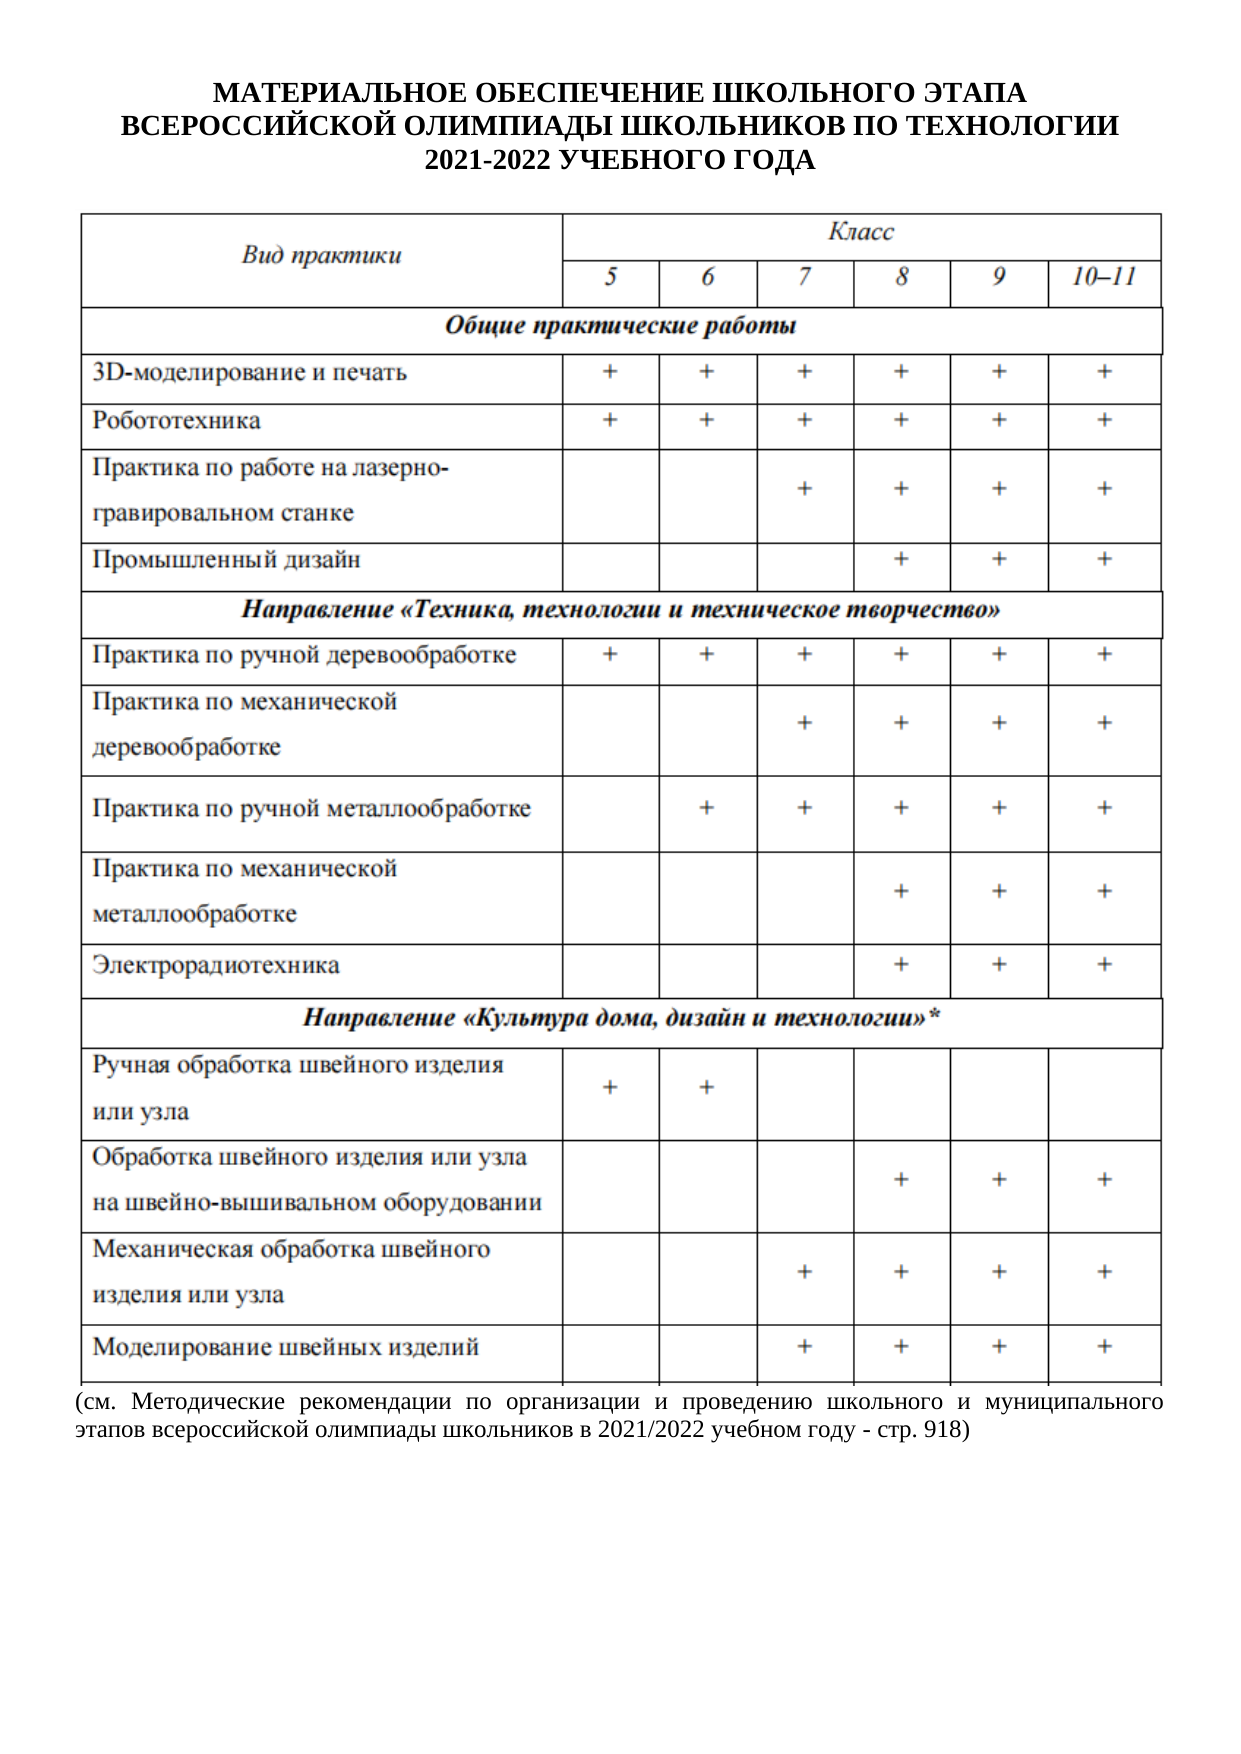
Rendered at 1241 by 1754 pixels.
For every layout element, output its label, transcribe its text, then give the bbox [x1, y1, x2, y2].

text МАТЕРИАЛЬНОЕ ОБЕСПЕЧЕНИЕ ШКОЛЬНОГО ЭТАПА [75, 75, 1165, 108]
picture [75, 209, 1168, 1386]
text (см. Методические рекомендации по организации и проведению школьного и муниципального этапов всероссийской олимпиады школьников в 2021/2022 учебном году - стр. 918) [75, 1386, 1165, 1443]
text 2021-2022 УЧЕБНОГО ГОДА [75, 142, 1165, 176]
text ВСЕРОССИЙСКОЙ ОЛИМПИАДЫ ШКОЛЬНИКОВ ПО ТЕХНОЛОГИИ [75, 108, 1165, 142]
